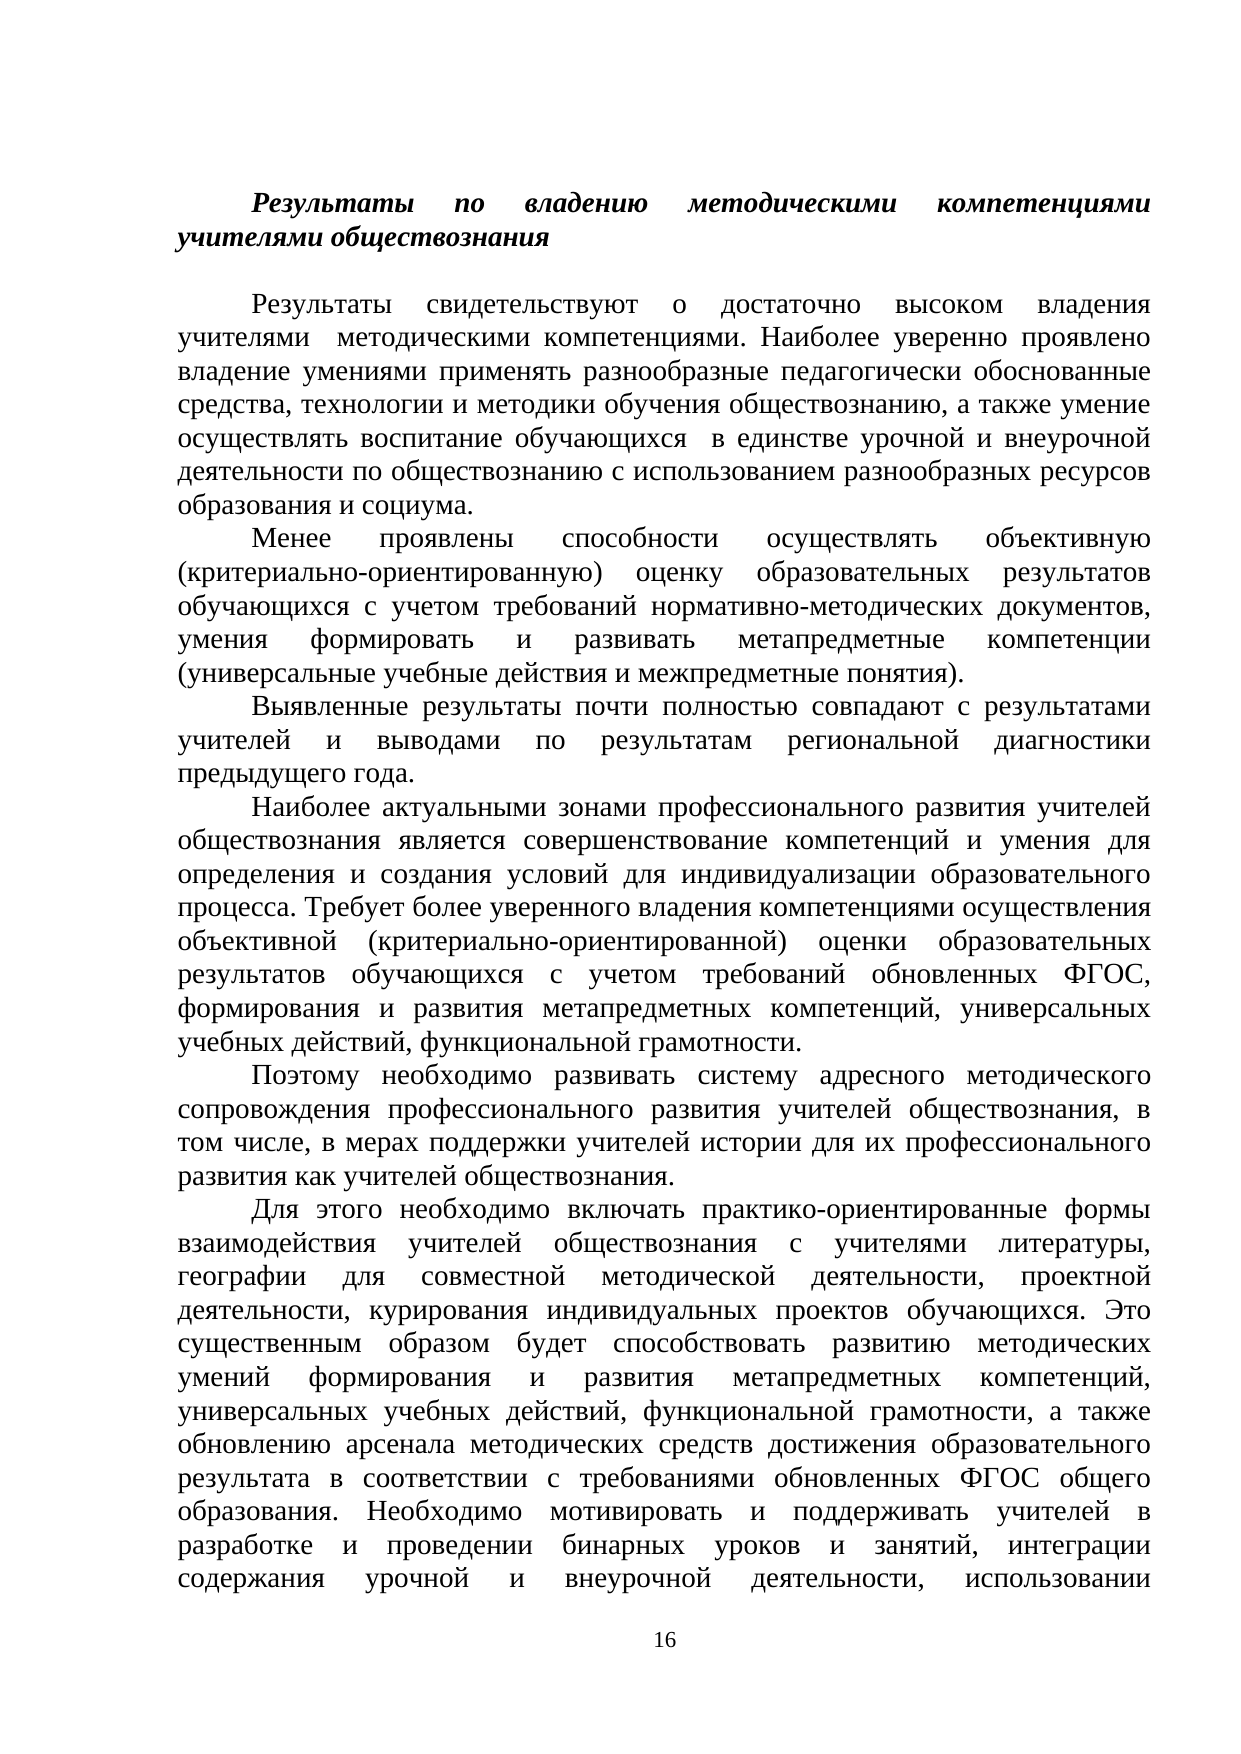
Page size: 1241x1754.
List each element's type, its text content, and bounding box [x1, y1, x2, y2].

text Менее проявлены способности осуществлять объективную (критериально-ориентированную) оценку образовательных результатов обучающихся с учетом требований нормативно-методических документов, умения формировать и развивать метапредметные компетенции (универсальные учебные действия и межпредметные понятия). [177, 521, 1152, 688]
text Поэтому необходимо развивать систему адресного методического сопровождения профессионального развития учителей обществознания, в том числе, в мерах поддержки учителей истории для их профессионального развития как учителей обществознания. [177, 1057, 1152, 1191]
text Выявленные результаты почти полностью совпадают с результатами учителей и выводами по результатам региональной диагностики предыдущего года. [177, 688, 1152, 789]
text Наиболее актуальными зонами профессионального развития учителей обществознания является совершенствование компетенций и умения для определения и создания условий для индивидуализации образовательного процесса. Требует более уверенного владения компетенциями осуществления объективной (критериально-ориентированной) оценки образовательных результатов обучающихся с учетом требований обновленных ФГОС, формирования и развития метапредметных компетенций, универсальных учебных действий, функциональной грамотности. [177, 789, 1152, 1057]
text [177, 1191, 1152, 1594]
text Результаты по владению методическими компетенциями учителями обществознания [177, 185, 1152, 252]
text Результаты свидетельствуют о достаточно высоком владения учителями методическими компетенциями. Наиболее уверенно проявлено владение умениями применять разнообразные педагогически обоснованные средства, технологии и методики обучения обществознанию, а также умение осуществлять воспитание обучающихся в единстве урочной и внеурочной деятельности по обществознанию с использованием разнообразных ресурсов образования и социума. [177, 286, 1152, 521]
